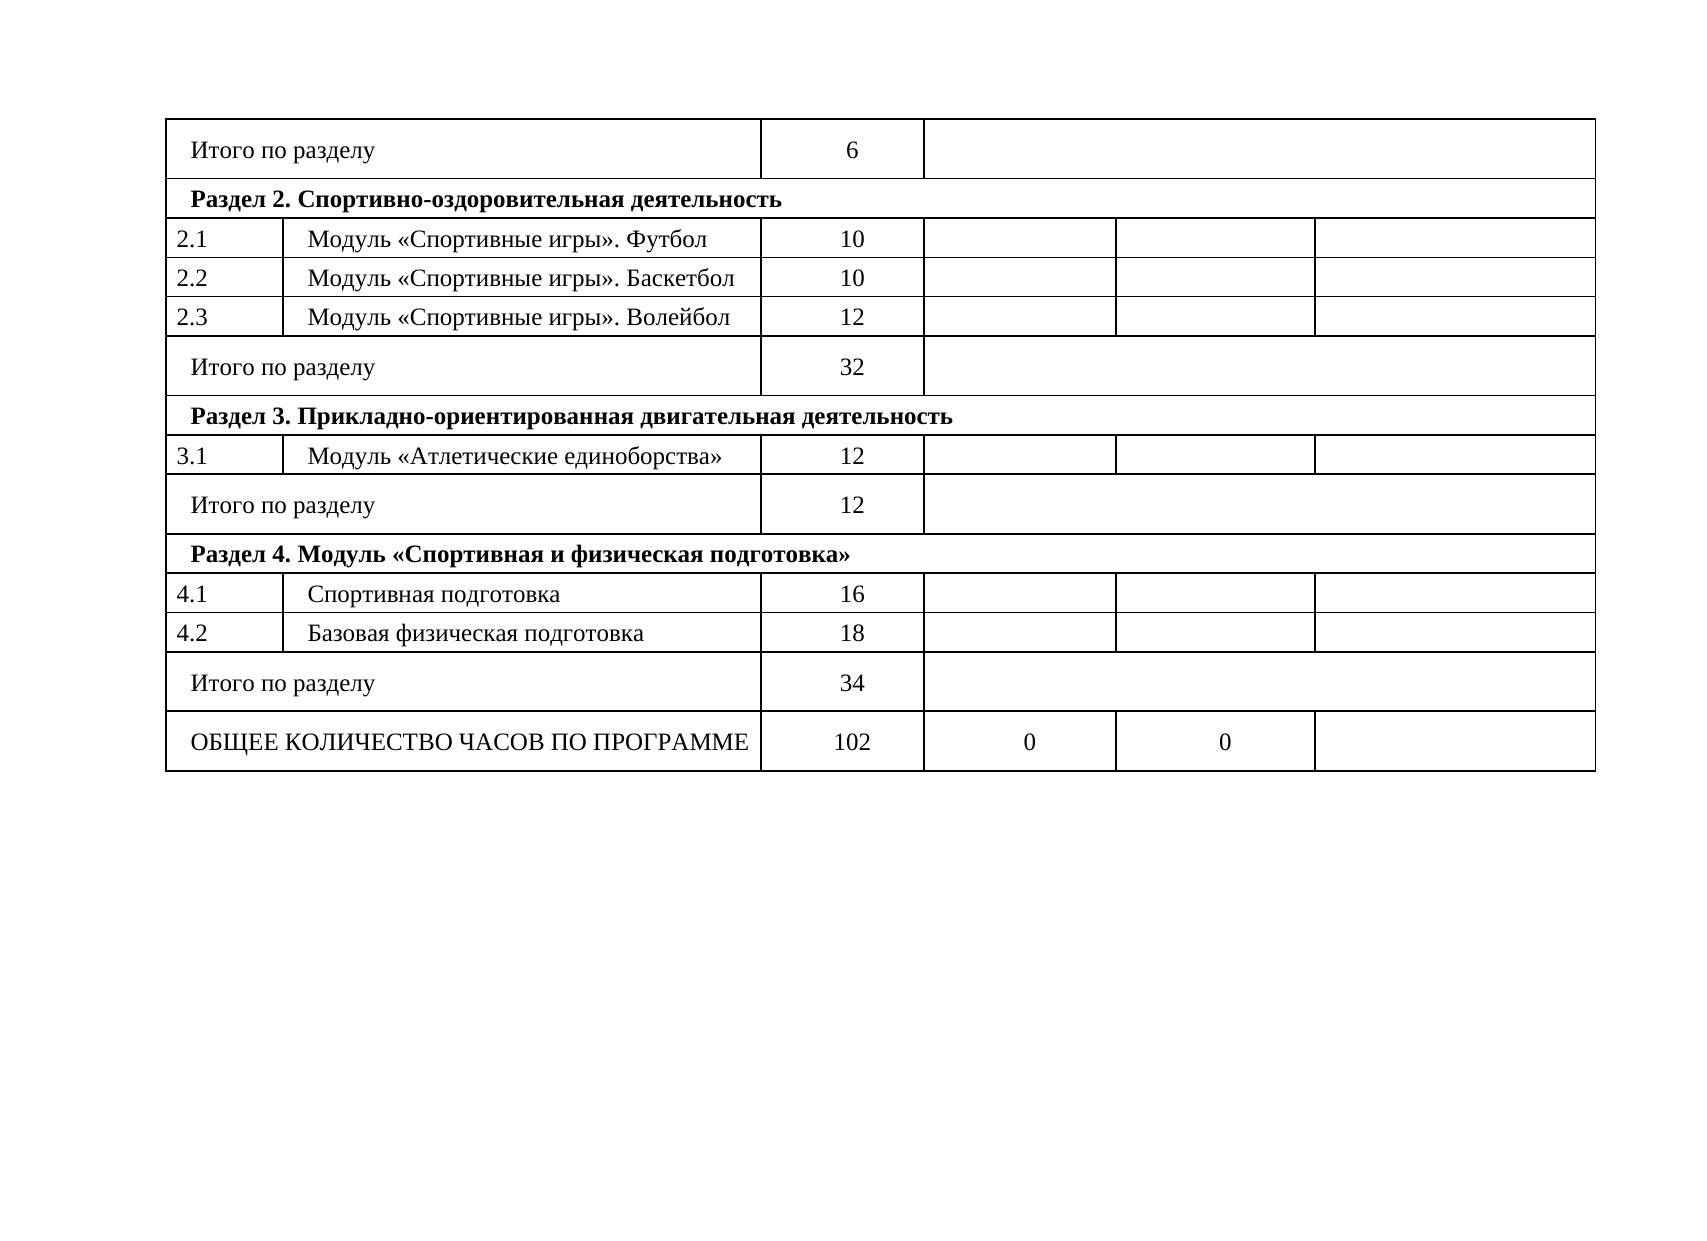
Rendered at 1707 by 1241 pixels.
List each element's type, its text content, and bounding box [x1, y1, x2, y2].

table_cell 12 [762, 475, 923, 533]
table_cell 2.3 [167, 297, 282, 335]
table_cell [1117, 258, 1314, 296]
table_cell Модуль «Спортивные игры». Футбол [284, 219, 760, 256]
table_cell Раздел 2. Спортивно-оздоровительная деятельность [167, 179, 1595, 217]
table_cell Модуль «Атлетические единоборства» [284, 436, 760, 473]
table_cell Модуль «Спортивные игры». Волейбол [284, 297, 760, 335]
table_cell 102 [762, 712, 923, 770]
table_cell [925, 258, 1115, 296]
table_cell ОБЩЕЕ КОЛИЧЕСТВО ЧАСОВ ПО ПРОГРАММЕ [167, 712, 760, 770]
table_cell 0 [925, 712, 1115, 770]
table_cell 2.2 [167, 258, 282, 296]
table_cell [1117, 574, 1314, 612]
table_cell [1117, 297, 1314, 335]
table_cell 2.1 [167, 219, 282, 256]
table_cell 10 [762, 258, 923, 296]
table_cell [925, 653, 1595, 710]
table_cell Модуль «Спортивные игры». Баскетбол [284, 258, 760, 296]
table_cell [925, 337, 1595, 394]
table_cell [925, 297, 1115, 335]
table_cell [925, 574, 1115, 612]
table_cell Итого по разделу [167, 475, 760, 533]
table_cell [1316, 574, 1595, 612]
table_cell 4.1 [167, 574, 282, 612]
table_cell 0 [1117, 712, 1314, 770]
table_cell 18 [762, 613, 923, 651]
table_cell 32 [762, 337, 923, 394]
table_cell 6 [762, 120, 923, 178]
table_cell [925, 613, 1115, 651]
table_cell [1117, 436, 1314, 473]
table_cell 10 [762, 219, 923, 256]
table_cell [1316, 436, 1595, 473]
table_cell Базовая физическая подготовка [284, 613, 760, 651]
table_cell [1316, 258, 1595, 296]
table_cell 3.1 [167, 436, 282, 473]
table_cell 16 [762, 574, 923, 612]
table_cell [925, 120, 1595, 178]
table_cell Итого по разделу [167, 337, 760, 394]
table_cell 34 [762, 653, 923, 710]
table_cell [1316, 297, 1595, 335]
table_cell [1117, 613, 1314, 651]
table_cell [1316, 712, 1595, 770]
table_cell Раздел 3. Прикладно-ориентированная двигательная деятельность [167, 396, 1595, 434]
table_cell [1316, 613, 1595, 651]
table_cell 12 [762, 297, 923, 335]
table_cell Раздел 4. Модуль «Спортивная и физическая подготовка» [167, 535, 1595, 572]
table_cell [1316, 219, 1595, 256]
table_cell [925, 219, 1115, 256]
table_cell Итого по разделу [167, 120, 760, 178]
table_cell 12 [762, 436, 923, 473]
table_cell [925, 436, 1115, 473]
table_cell Спортивная подготовка [284, 574, 760, 612]
table_cell Итого по разделу [167, 653, 760, 710]
table_cell 4.2 [167, 613, 282, 651]
table_cell [925, 475, 1595, 533]
table_cell [1117, 219, 1314, 256]
